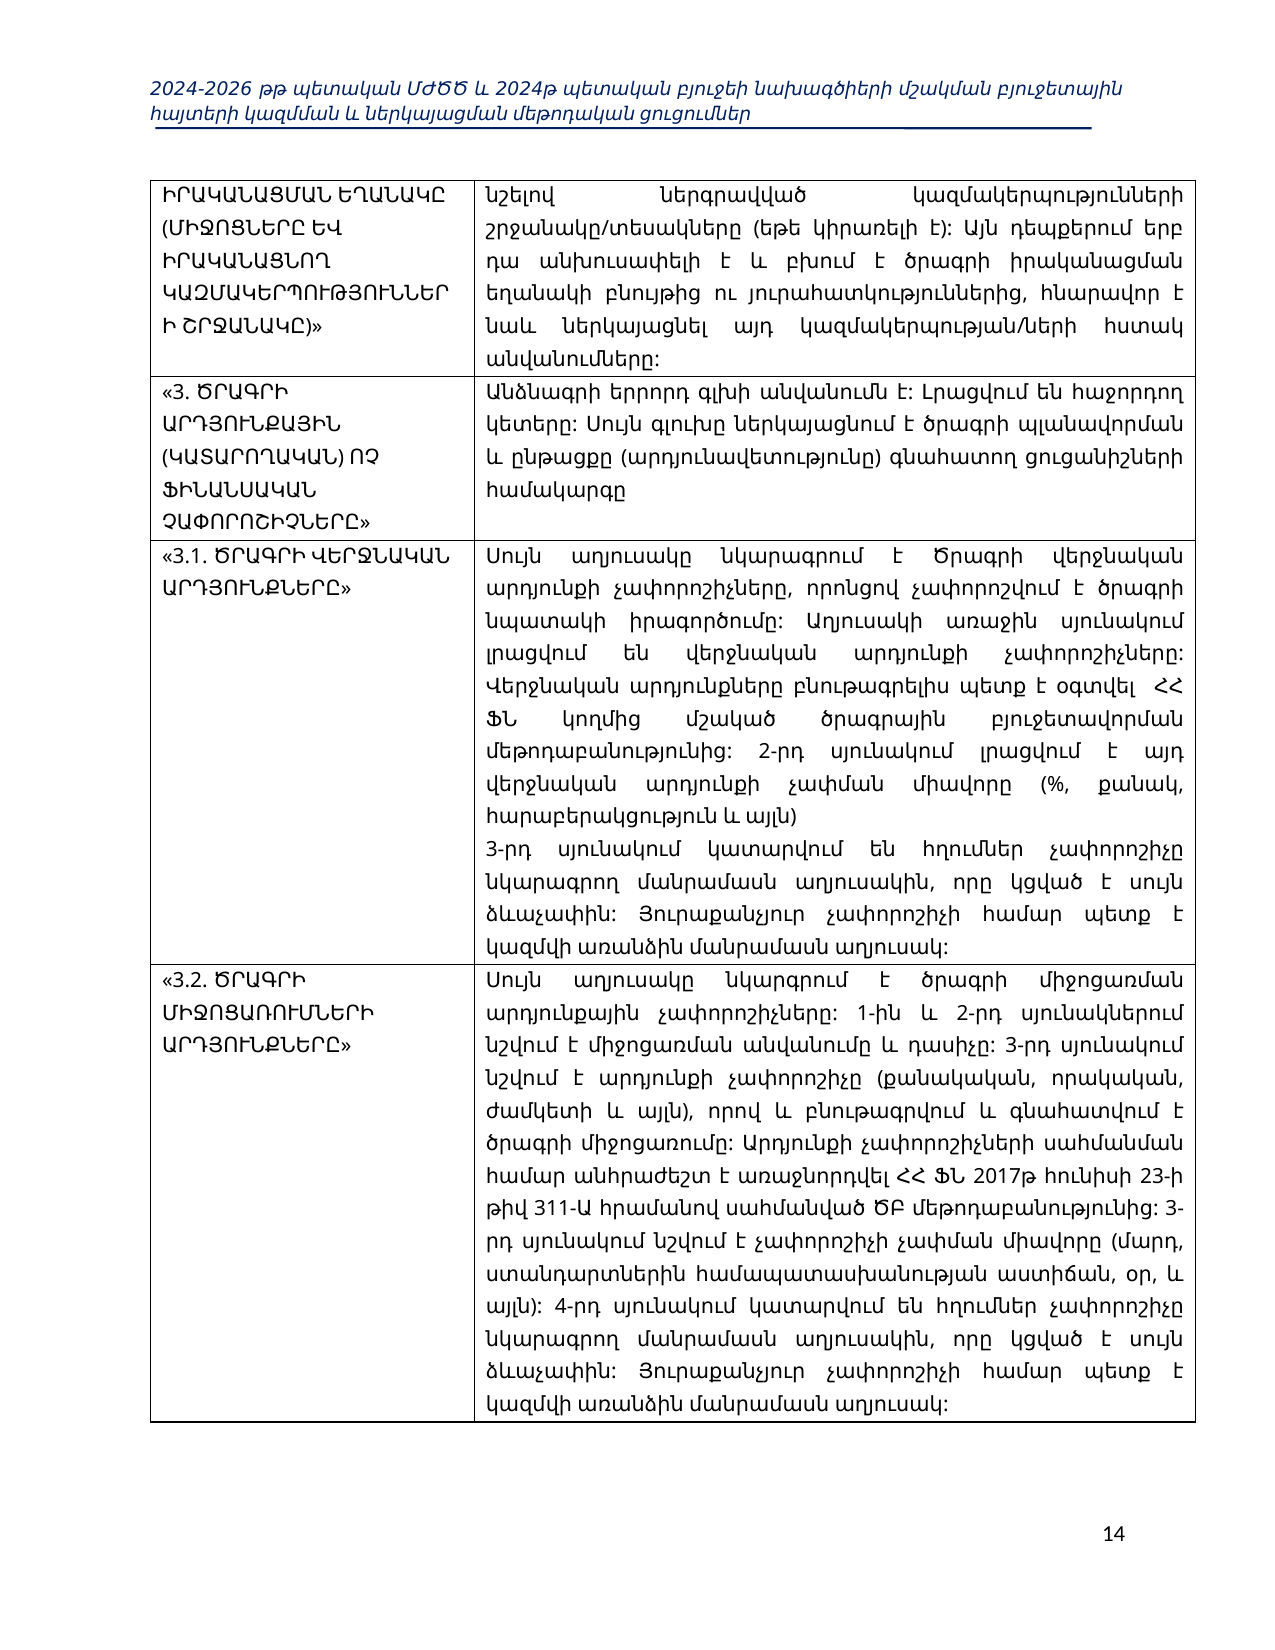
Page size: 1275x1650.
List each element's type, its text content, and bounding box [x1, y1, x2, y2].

table_cell «3.2. ԾՐԱԳՐԻ ՄԻՋՈՑԱՌՈՒՄՆԵՐԻ ԱՐԴՅՈՒՆՔՆԵՐԸ» [151, 965, 474, 1421]
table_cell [151, 181, 474, 376]
table_cell «3.1. ԾՐԱԳՐԻ ՎԵՐՋՆԱԿԱՆ ԱՐԴՅՈՒՆՔՆԵՐԸ» [151, 541, 474, 964]
table_cell Անձնագրի երրորդ գլխի անվանումն է: Լրացվում են հաջորդող կետերը: Սույն գլուխը ներկայացնում է ծրագրի պլանավորման և ընթացքը (արդյունավետությունը) գնահատող ցուցանիշների համակարգը [475, 377, 1195, 540]
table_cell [475, 181, 1195, 376]
table_cell «3. ԾՐԱԳՐԻ ԱՐԴՅՈՒՆՔԱՅԻՆ (ԿԱՏԱՐՈՂԱԿԱՆ) ՈՉ ՖԻՆԱՆՍԱԿԱՆ ՉԱՓՈՐՈՇԻՉՆԵՐԸ» [151, 377, 474, 540]
table_cell Սույն աղյուսակը նկարգրում է ծրագրի միջոցառման արդյունքային չափորոշիչները: 1-ին և 2-րդ սյունակներում նշվում է միջոցառման անվանումը և դասիչը: 3-րդ սյունակում նշվում է արդյունքի չափորոշիչը (քանակական, որակական, ժամկետի և այլն), որով և բնութագրվում և գնահատվում է ծրագրի միջոցառումը: Արդյունքի չափորոշիչների սահմանման համար անհրաժեշտ է առաջնորդվել ՀՀ ՖՆ 2017թ հունիսի 23-ի թիվ 311-Ա հրամանով սահմանված ԾԲ մեթոդաբանությունից: 3-րդ սյունակում նշվում է չափորոշիչի չափման միավորը (մարդ, ստանդարտներին համապատասխանության աստիճան, օր, և այլն): 4-րդ սյունակում կատարվում են հղումներ չափորոշիչը նկարագրող մանրամասն աղյուսակին, որը կցված է սույն ձևաչափին: Յուրաքանչյուր չափորոշիչի համար պետք է կազմվի առանձին մանրամասն աղյուսակ: [475, 965, 1195, 1421]
table_cell Սույն աղյուսակը նկարագրում է Ծրագրի վերջնական արդյունքի չափորոշիչները, որոնցով չափորոշվում է ծրագրի նպատակի իրագործումը: Աղյուսակի առաջին սյունակում լրացվում են վերջնական արդյունքի չափորոշիչները: Վերջնական արդյունքները բնութագրելիս պետք է օգտվել ՀՀ ՖՆ կողմից մշակած ծրագրային բյուջետավորման մեթոդաբանությունից: 2-րդ սյունակում լրացվում է այդ վերջնական արդյունքի չափման միավորը (%, քանակ, հարաբերակցություն և այլն) 3-րդ սյունակում կատարվում են հղումներ չափորոշիչը նկարագրող մանրամասն աղյուսակին, որը կցված է սույն ձևաչափին: Յուրաքանչյուր չափորոշիչի համար պետք է կազմվի առանձին մանրամասն աղյուսակ: [475, 541, 1195, 964]
